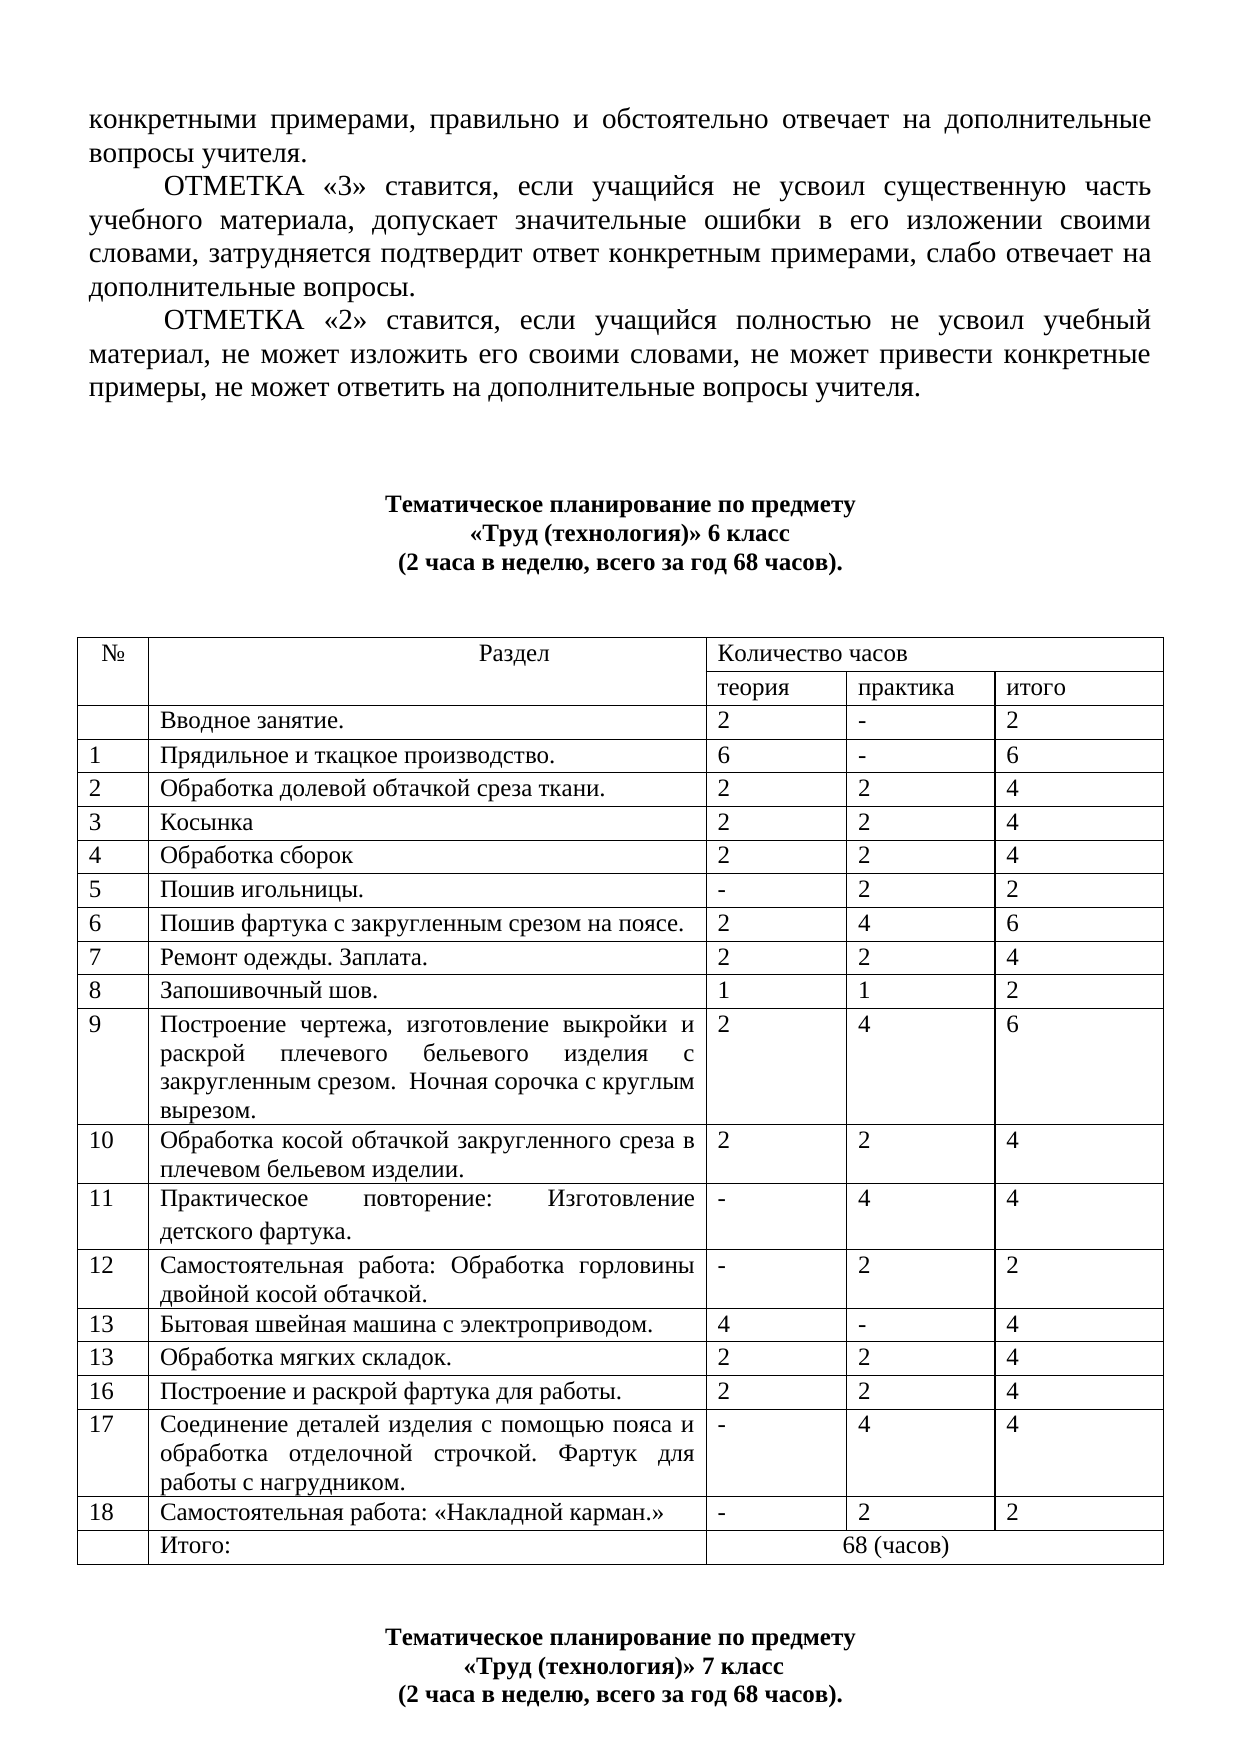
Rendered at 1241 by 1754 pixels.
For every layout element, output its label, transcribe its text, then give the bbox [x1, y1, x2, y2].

table_cell 1 [847, 975, 994, 1008]
table_cell - [847, 740, 994, 772]
table_cell Вводное занятие. [149, 706, 706, 739]
table_cell Ремонт одежды. Заплата. [149, 942, 706, 974]
text Тематическое планирование по предмету [89, 489, 1152, 518]
table_cell - [707, 1497, 846, 1529]
table_cell 4 [996, 841, 1163, 873]
table_cell - [707, 1410, 846, 1496]
table_cell - [707, 1184, 846, 1249]
table_cell 2 [996, 1497, 1163, 1529]
table_cell 2 [707, 908, 846, 941]
table_cell 6 [996, 740, 1163, 772]
table_cell 1 [78, 740, 148, 772]
table_cell 2 [707, 807, 846, 839]
table_cell 4 [996, 773, 1163, 806]
table_cell 6 [78, 908, 148, 941]
table_cell 2 [707, 841, 846, 873]
table_cell 13 [78, 1342, 148, 1375]
table_cell 2 [707, 1376, 846, 1408]
table_cell 16 [78, 1376, 148, 1408]
table_cell 4 [996, 807, 1163, 839]
table_cell практика [847, 672, 994, 704]
table_cell 6 [996, 908, 1163, 941]
table_cell 4 [847, 908, 994, 941]
table_cell 5 [78, 874, 148, 907]
table_cell 2 [707, 1125, 846, 1182]
text «Труд (технология)» 6 класс [89, 518, 1152, 547]
table_cell Обработка сборок [149, 841, 706, 873]
table_cell 2 [847, 841, 994, 873]
table_cell 8 [78, 975, 148, 1008]
table_cell 9 [78, 1009, 148, 1124]
table_cell Прядильное и ткацкое производство. [149, 740, 706, 772]
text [89, 101, 1152, 168]
table_cell 68 (часов) [707, 1531, 1163, 1563]
text (2 часа в неделю, всего за год 68 часов). [89, 547, 1152, 576]
table_cell 2 [847, 1342, 994, 1375]
text ОТМЕТКА «2» ставится, если учащийся полностью не усвоил учебный материал, не может изложить его своими словами, не может привести конкретные примеры, не может ответить на дополнительные вопросы учителя. [89, 302, 1152, 403]
text (2 часа в неделю, всего за год 68 часов). [89, 1679, 1152, 1708]
table_cell 4 [847, 1009, 994, 1124]
table_cell [78, 706, 148, 739]
text Тематическое планирование по предмету [89, 1622, 1152, 1651]
table_header № [78, 638, 148, 704]
table_cell 2 [847, 773, 994, 806]
table_cell 2 [707, 1342, 846, 1375]
table_cell 1 [707, 975, 846, 1008]
table_cell Запошивочный шов. [149, 975, 706, 1008]
table_cell Пошив фартука с закругленным срезом на поясе. [149, 908, 706, 941]
table_cell 2 [707, 1009, 846, 1124]
table_cell 2 [707, 942, 846, 974]
table_cell Косынка [149, 807, 706, 839]
table_cell 4 [847, 1184, 994, 1249]
text «Труд (технология)» 7 класс [89, 1651, 1152, 1679]
table_cell 12 [78, 1250, 148, 1308]
table_cell 18 [78, 1497, 148, 1529]
table_cell Построение чертежа, изготовление выкройки и раскрой плечевого бельевого изделия с закругленным срезом. Ночная сорочка с круглым вырезом. [149, 1009, 706, 1124]
table_cell - [847, 706, 994, 739]
table_cell 2 [78, 773, 148, 806]
table_cell - [847, 1309, 994, 1341]
table_cell 2 [707, 773, 846, 806]
table_cell 6 [707, 740, 846, 772]
table_cell 7 [78, 942, 148, 974]
table_cell 2 [847, 1376, 994, 1408]
table_cell 4 [707, 1309, 846, 1341]
table_cell Бытовая швейная машина с электроприводом. [149, 1309, 706, 1341]
table_cell 4 [996, 1184, 1163, 1249]
table_cell теория [707, 672, 846, 704]
table_cell [78, 1531, 148, 1563]
table_cell Самостоятельная работа: Обработка горловины двойной косой обтачкой. [149, 1250, 706, 1308]
table_cell 2 [707, 706, 846, 739]
table_cell 4 [996, 1410, 1163, 1496]
table_cell 2 [847, 874, 994, 907]
table_cell Итого: [149, 1531, 706, 1563]
table_cell - [707, 1250, 846, 1308]
table_cell 2 [847, 1250, 994, 1308]
table_cell 13 [78, 1309, 148, 1341]
table_cell 2 [996, 706, 1163, 739]
table_cell 3 [78, 807, 148, 839]
table_cell Пошив игольницы. [149, 874, 706, 907]
text ОТМЕТКА «3» ставится, если учащийся не усвоил существенную часть учебного материала, допускает значительные ошибки в его изложении своими словами, затрудняется подтвердит ответ конкретным примерами, слабо отвечает на дополнительные вопросы. [89, 168, 1152, 302]
table_cell 2 [847, 1125, 994, 1182]
table_cell 4 [996, 1376, 1163, 1408]
table_cell Обработка косой обтачкой закругленного среза в плечевом бельевом изделии. [149, 1125, 706, 1182]
table_cell 4 [847, 1410, 994, 1496]
table_cell 17 [78, 1410, 148, 1496]
table_cell 4 [996, 1342, 1163, 1375]
table_cell 2 [996, 874, 1163, 907]
table_cell 11 [78, 1184, 148, 1249]
table_cell Обработка долевой обтачкой среза ткани. [149, 773, 706, 806]
table_cell Обработка мягких складок. [149, 1342, 706, 1375]
table_cell 2 [996, 1250, 1163, 1308]
table_cell 2 [847, 1497, 994, 1529]
table_cell 4 [78, 841, 148, 873]
table_cell 4 [996, 1125, 1163, 1182]
table_cell 4 [996, 1309, 1163, 1341]
table_cell 2 [847, 807, 994, 839]
table_cell итого [996, 672, 1163, 704]
table_cell Построение и раскрой фартука для работы. [149, 1376, 706, 1408]
table_cell 2 [996, 975, 1163, 1008]
table_cell 6 [996, 1009, 1163, 1124]
table_cell - [707, 874, 846, 907]
table_cell Практическое повторение: Изготовление детского фартука. [149, 1184, 706, 1249]
table_cell Соединение деталей изделия с помощью пояса и обработка отделочной строчкой. Фартук для работы с нагрудником. [149, 1410, 706, 1496]
table_cell 2 [847, 942, 994, 974]
table_cell 10 [78, 1125, 148, 1182]
table_header Количество часов [707, 638, 1163, 671]
table_header Раздел [149, 638, 706, 704]
table_cell Самостоятельная работа: «Накладной карман.» [149, 1497, 706, 1529]
table_cell 4 [996, 942, 1163, 974]
